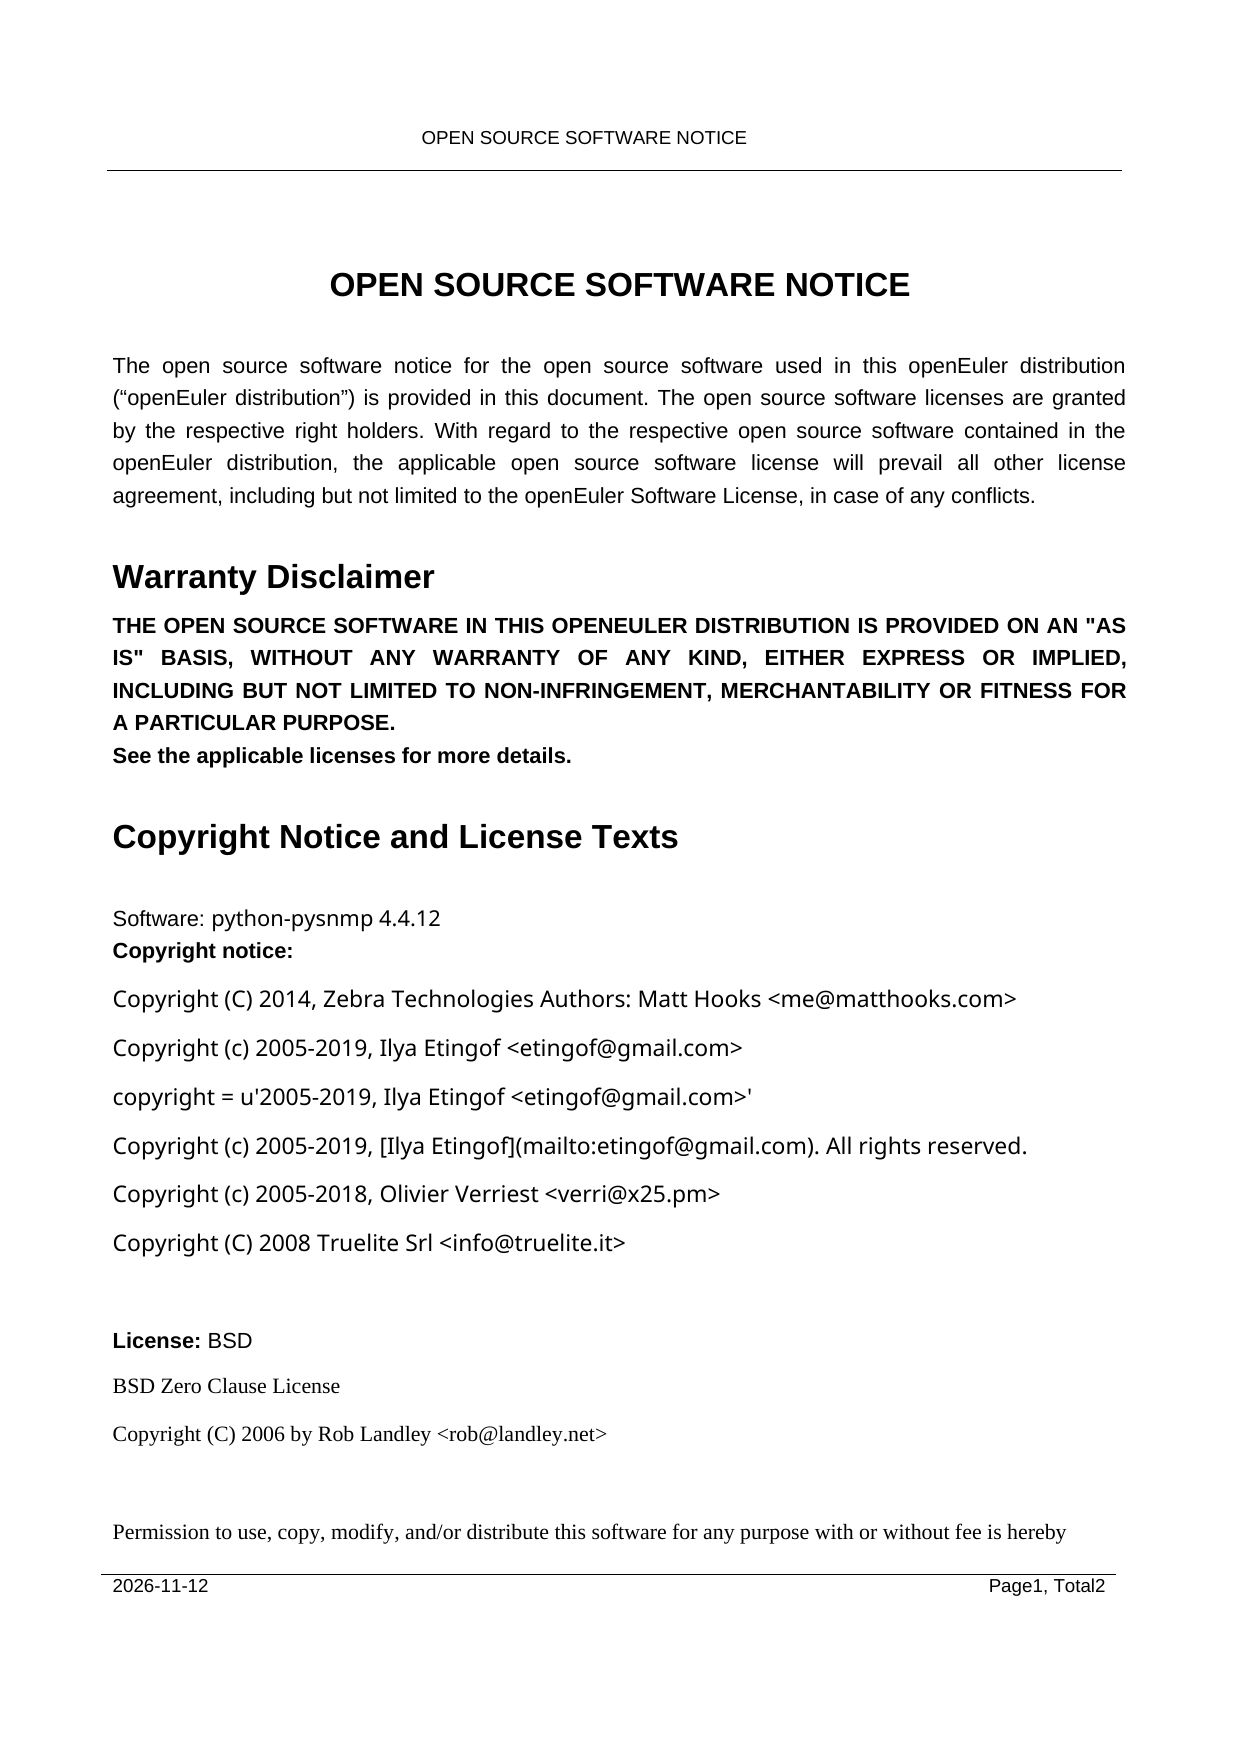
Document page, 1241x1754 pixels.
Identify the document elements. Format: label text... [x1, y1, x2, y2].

text License: BSD [112, 1324, 1128, 1356]
text OPEN SOURCE SOFTWARE NOTICE [112, 251, 1128, 316]
text Warranty Disclaimer [112, 544, 1128, 609]
text Copyright Notice and License Texts [112, 804, 1128, 869]
text Software: python-pysnmp 4.4.12 [112, 901, 1128, 934]
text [112, 1369, 1128, 1548]
text THE OPEN SOURCE SOFTWARE IN THIS OPENEULER DISTRIBUTION IS PROVIDED ON AN "AS IS" BASIS, WITHOUT ANY WARRANTY OF ANY KIND, EITHER EXPRESS OR IMPLIED, INCLUDING BUT NOT LIMITED TO NON-INFRINGEMENT, MERCHANTABILITY OR FITNESS FOR A PARTICULAR PURPOSE. See the applicable licenses for more details. [112, 609, 1128, 771]
text The open source software notice for the open source software used in this openEuler distribution (“openEuler distribution”) is provided in this document. The open source software licenses are granted by the respective right holders. With regard to the respective open source software contained in the openEuler distribution, the applicable open source software license will prevail all other license agreement, including but not limited to the openEuler Software License, in case of any conflicts. [112, 349, 1128, 511]
text Copyright notice: Copyright (C) 2014, Zebra Technologies Authors: Matt Hooks <me@matthooks.com> Copyright (c) 2005-2019, Ilya Etingof <etingof@gmail.com> copyright = u'2005-2019, Ilya Etingof <etingof@gmail.com>' Copyright (c) 2005-2019, [Ilya Etingof](mailto:etingof@gmail.com). All rights reserved. Copyright (c) 2005-2018, Olivier Verriest <verri@x25.pm> Copyright (C) 2008 Truelite Srl <info@truelite.it> [112, 934, 1128, 1308]
